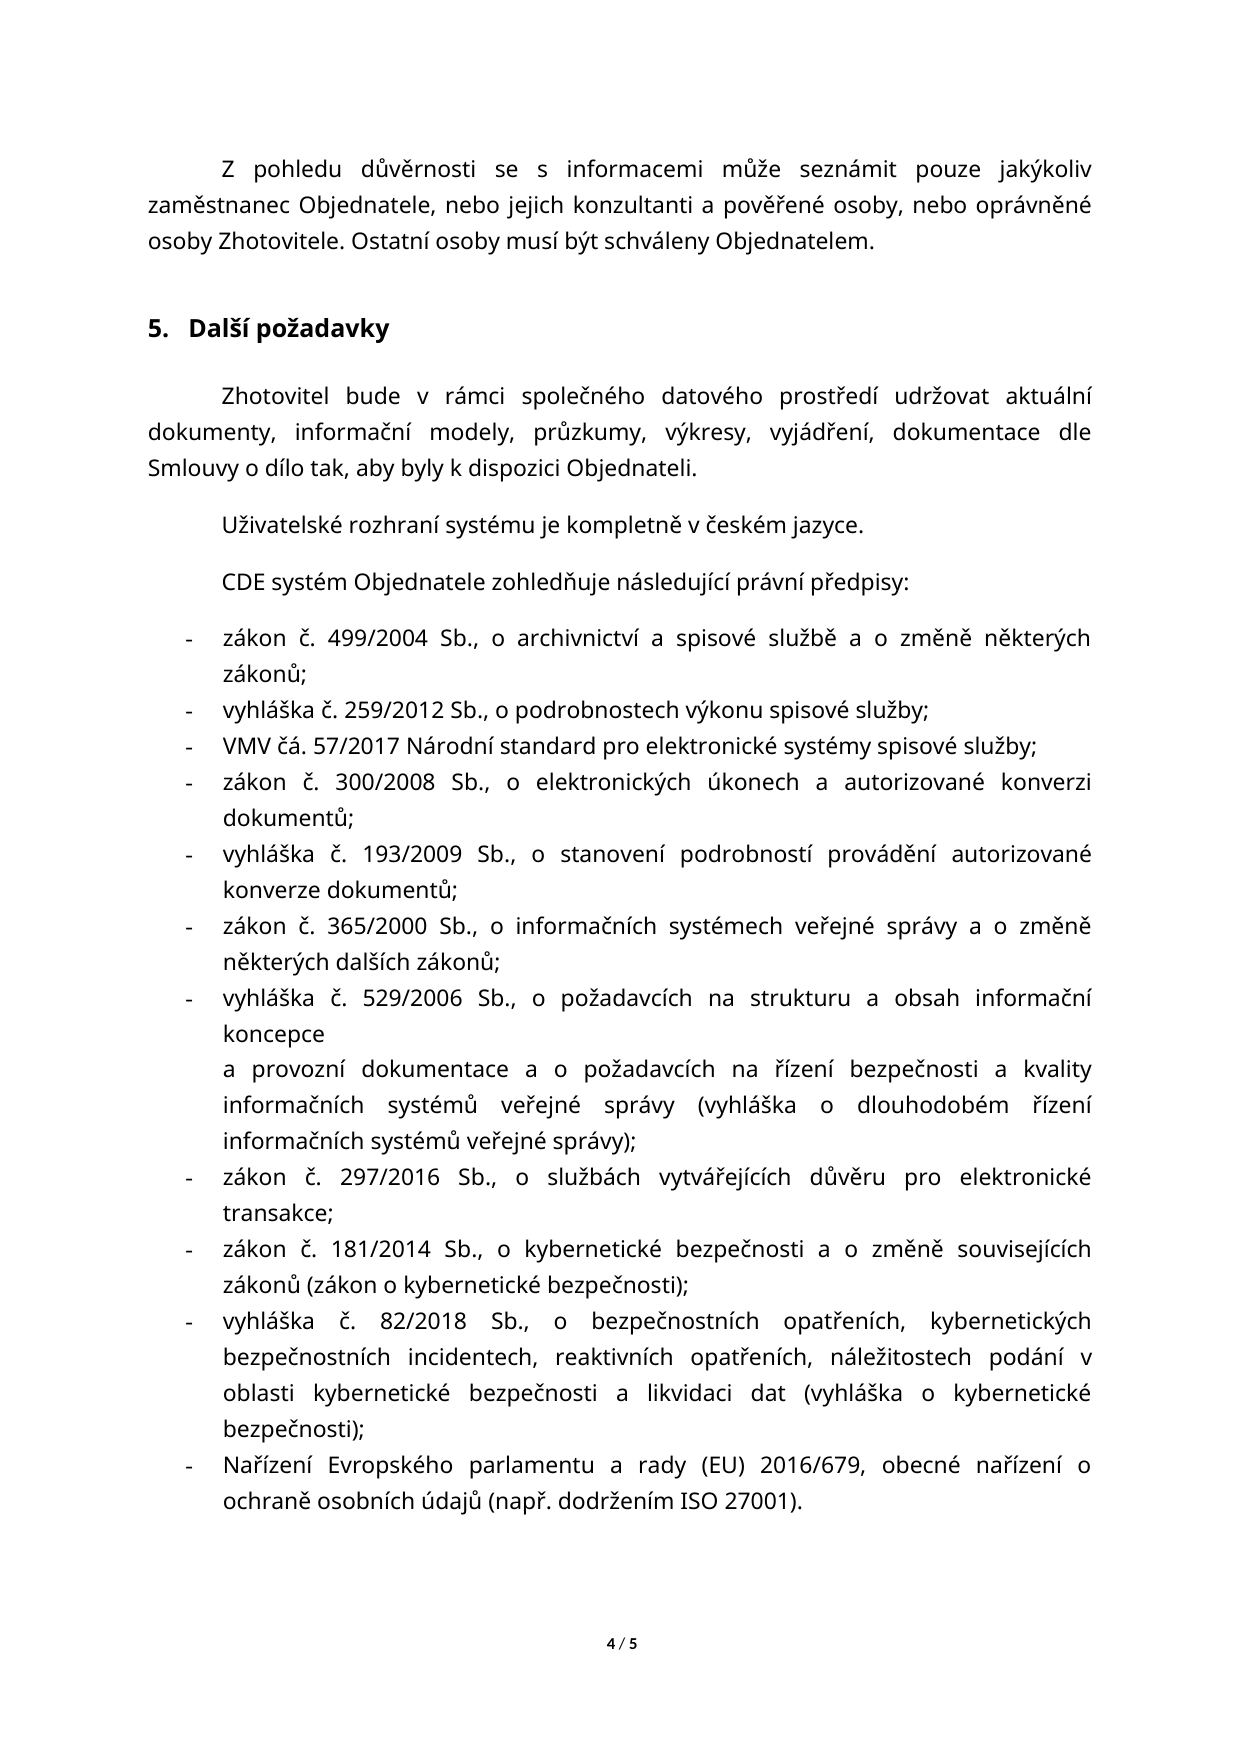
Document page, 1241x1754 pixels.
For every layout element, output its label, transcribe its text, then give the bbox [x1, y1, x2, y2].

list vyhláška č. 259/2012 Sb., o podrobnostech výkonu spisové služby; [185, 694, 1093, 725]
list vyhláška č. 82/2018 Sb., o bezpečnostních opatřeních, kybernetických bezpečnostních incidentech, reaktivních opatřeních, náležitostech podání v oblasti kybernetické bezpečnosti a likvidaci dat (vyhláška o kybernetické bezpečnosti); [185, 1305, 1093, 1444]
text Zhotovitel bude v rámci společného datového prostředí udržovat aktuální dokumenty, informační modely, průzkumy, výkresy, vyjádření, dokumentace dle Smlouvy o dílo tak, aby byly k dispozici Objednateli. [148, 380, 1093, 483]
text CDE systém Objednatele zohledňuje následující právní předpisy: [148, 565, 1093, 597]
list zákon č. 181/2014 Sb., o kybernetické bezpečnosti a o změně souvisejících zákonů (zákon o kybernetické bezpečnosti); [185, 1233, 1093, 1300]
list VMV čá. 57/2017 Národní standard pro elektronické systémy spisové služby; [185, 730, 1093, 761]
subtitle 5. Další požadavky [148, 311, 1093, 345]
list vyhláška č. 529/2006 Sb., o požadavcích na strukturu a obsah informační koncepce a provozní dokumentace a o požadavcích na řízení bezpečnosti a kvality informačních systémů veřejné správy (vyhláška o dlouhodobém řízení informačních systémů veřejné správy); [185, 982, 1093, 1157]
list zákon č. 300/2008 Sb., o elektronických úkonech a autorizované konverzi dokumentů; [185, 766, 1093, 833]
list zákon č. 297/2016 Sb., o službách vytvářejících důvěru pro elektronické transakce; [185, 1161, 1093, 1228]
list zákon č. 499/2004 Sb., o archivnictví a spisové službě a o změně některých zákonů; [185, 622, 1093, 689]
text Z pohledu důvěrnosti se s informacemi může seznámit pouze jakýkoliv zaměstnanec Objednatele, nebo jejich konzultanti a pověřené osoby, nebo oprávněné osoby Zhotovitele. Ostatní osoby musí být schváleny Objednatelem. [148, 153, 1093, 256]
list zákon č. 365/2000 Sb., o informačních systémech veřejné správy a o změně některých dalších zákonů; [185, 910, 1093, 977]
list vyhláška č. 193/2009 Sb., o stanovení podrobností provádění autorizované konverze dokumentů; [185, 838, 1093, 905]
list Nařízení Evropského parlamentu a rady (EU) 2016/679, obecné nařízení o ochraně osobních údajů (např. dodržením ISO 27001). [185, 1449, 1093, 1516]
text Uživatelské rozhraní systému je kompletně v českém jazyce. [148, 509, 1093, 540]
